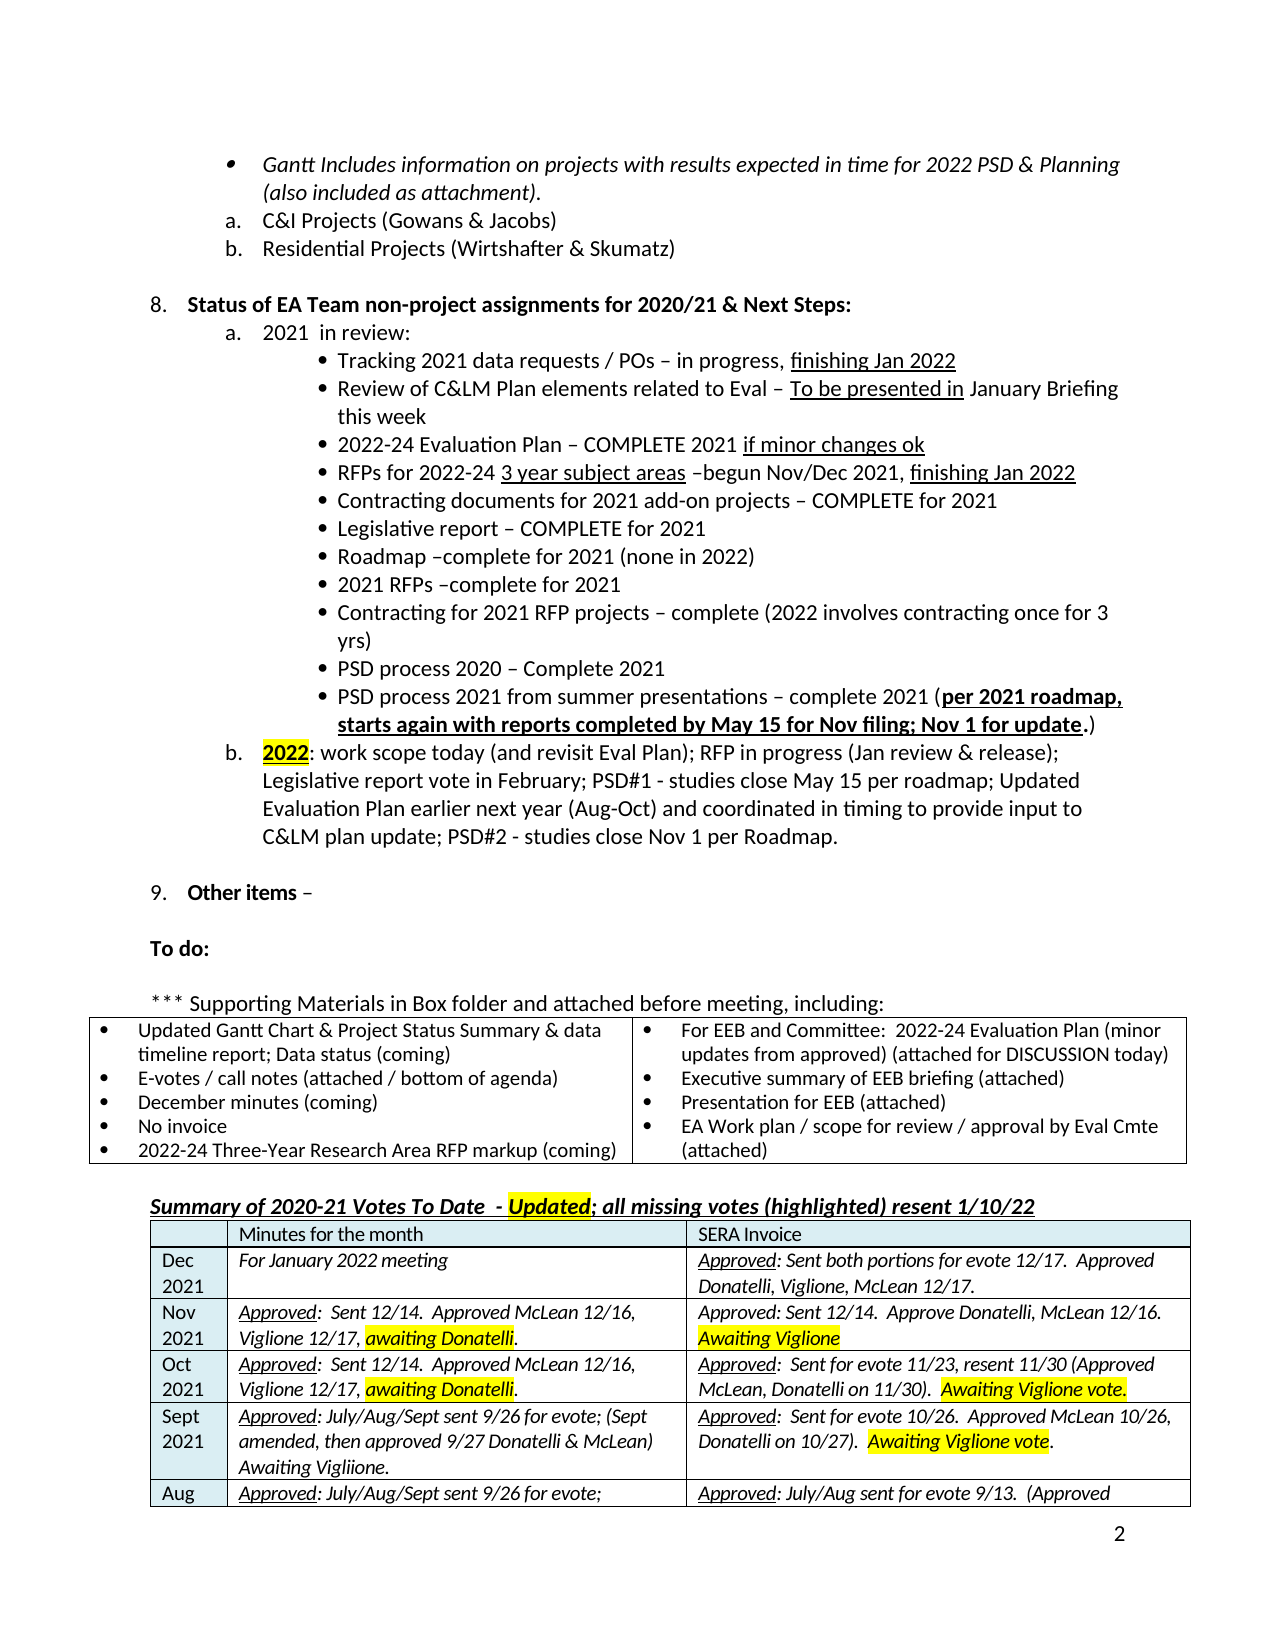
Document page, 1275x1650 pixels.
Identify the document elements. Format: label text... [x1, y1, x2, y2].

table_header For EEB and Committee: 2022-24 Evaluation Plan (minor updates from approved) (attached for DISCUSSION today) Executive summary of EEB briefing (attached) Presentation for EEB (attached) EA Work plan / scope for review / approval by Eval Cmte (attached) [633, 1018, 1186, 1163]
text Summary of 2020-21 Votes To Date - Updated; all missing votes (highlighted) resent 1/10/22 [150, 1192, 508, 1216]
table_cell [687, 1480, 1190, 1506]
table_header Minutes for the month [228, 1221, 686, 1246]
list Review of C&LM Plan elements related to Eval – To be presented in January Briefing this week [319, 374, 1125, 430]
list 2022-24 Evaluation Plan – COMPLETE 2021 if minor changes ok [319, 430, 1125, 458]
list Contracting for 2021 RFP projects – complete (2022 involves contracting once for 3 yrs) [319, 598, 1125, 654]
table_cell Oct 2021 [151, 1351, 227, 1402]
table_cell Aug 2021 [151, 1480, 227, 1506]
table_header [151, 1221, 227, 1246]
list Status of EA Team non-project assignments for 2020/21 & Next Steps: [150, 290, 1125, 318]
table_cell Approved: Sent 12/14. Approved McLean 12/16, Viglione 12/17, awaiting Donatelli. [228, 1351, 686, 1402]
list 2021 in review: [225, 318, 1125, 346]
table_cell Approved: Sent 12/14. Approve Donatelli, McLean 12/16. Awaiting Viglione [687, 1299, 1190, 1350]
list Roadmap –complete for 2021 (none in 2022) [319, 542, 1125, 570]
list Contracting documents for 2021 add-on projects – COMPLETE for 2021 [319, 486, 1125, 514]
list Other items – [150, 878, 1125, 907]
table_cell Approved: Sent for evote 10/26. Approved McLean 10/26, Donatelli on 10/27). Awaiting Viglione vote. [687, 1403, 1190, 1479]
list PSD process 2021 from summer presentations – complete 2021 (per 2021 roadmap, starts again with reports completed by May 15 for Nov filing; Nov 1 for update.) [319, 682, 1125, 738]
table_cell Dec 2021 [151, 1248, 227, 1298]
table_cell Approved: Sent both portions for evote 12/17. Approved Donatelli, Viglione, McLean 12/17. [687, 1248, 1190, 1298]
table_cell Approved: July/Aug/Sept sent 9/26 for evote; (Sept amended, then approved 9/27 Donatelli & McLean) Awaiting Vigliione. [228, 1403, 686, 1479]
table_header Updated Gantt Chart & Project Status Summary & data timeline report; Data status (coming) E-votes / call notes (attached / bottom of agenda) December minutes (coming) No invoice 2022-24 Three-Year Research Area RFP markup (coming) [90, 1018, 632, 1163]
list Residential Projects (Wirtshafter & Skumatz) [225, 234, 1125, 262]
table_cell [228, 1480, 686, 1506]
text *** Supporting Materials in Box folder and attached before meeting, including: [150, 991, 1125, 1017]
list 2021 RFPs –complete for 2021 [319, 570, 1125, 598]
table_cell Approved: Sent 12/14. Approved McLean 12/16, Viglione 12/17, awaiting Donatelli. [228, 1299, 686, 1350]
list 2022: work scope today (and revisit Eval Plan); RFP in progress (Jan review & release); Legislative report vote in February; PSD#1 - studies close May 15 per roadmap; Updated Evaluation Plan earlier next year (Aug-Oct) and coordinated in timing to provide input to C&LM plan update; PSD#2 - studies close Nov 1 per Roadmap. [225, 738, 1125, 851]
table_cell Approved: Sent for evote 11/23, resent 11/30 (Approved McLean, Donatelli on 11/30). Awaiting Viglione vote. [687, 1351, 1190, 1402]
list RFPs for 2022-24 3 year subject areas –begun Nov/Dec 2021, finishing Jan 2022 [319, 458, 1125, 486]
list C&I Projects (Gowans & Jacobs) [225, 206, 1125, 234]
text To do: [150, 934, 1125, 963]
list Legislative report – COMPLETE for 2021 [319, 514, 1125, 542]
table_cell For January 2022 meeting [228, 1248, 686, 1298]
table_cell Sept 2021 [151, 1403, 227, 1479]
list PSD process 2020 – Complete 2021 [319, 654, 1125, 682]
table_header SERA Invoice [687, 1221, 1190, 1246]
table_cell Nov 2021 [151, 1299, 227, 1350]
list Tracking 2021 data requests / POs – in progress, finishing Jan 2022 [319, 346, 1125, 374]
text Summary of 2020-21 Votes To Date - Updated; all missing votes (highlighted) resent 1/10/22 [591, 1192, 1125, 1220]
list Gantt Includes information on projects with results expected in time for 2022 PSD & Planning (also included as attachment). [225, 150, 1125, 206]
